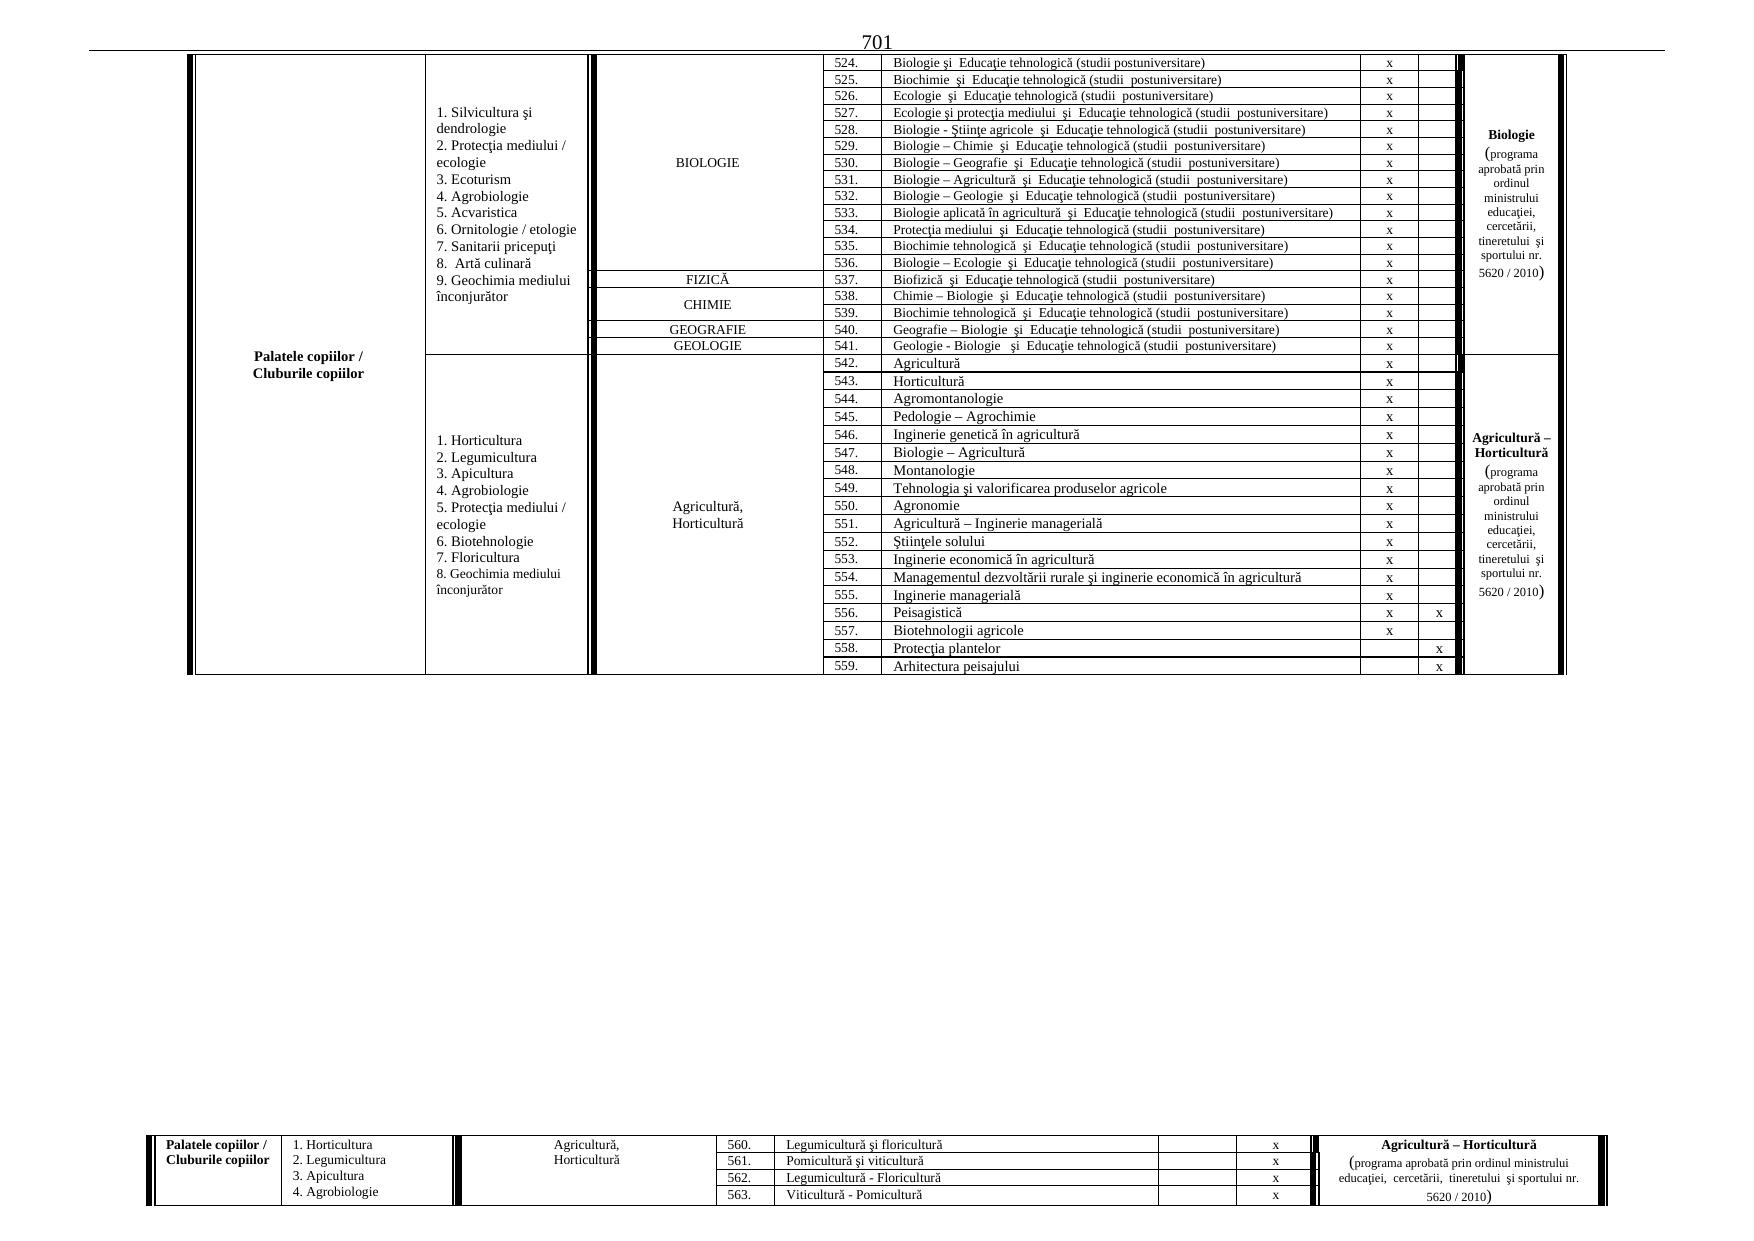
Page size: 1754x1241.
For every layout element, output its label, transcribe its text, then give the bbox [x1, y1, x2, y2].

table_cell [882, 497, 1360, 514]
table_cell Biologie aplicată în agricultură şi Educaţie tehnologică (studii postuniversitare) [882, 205, 1360, 220]
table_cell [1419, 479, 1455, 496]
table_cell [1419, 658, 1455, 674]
table_cell [1419, 138, 1455, 154]
table_cell x [1361, 338, 1418, 354]
table_cell Biologie – Geologie şi Educaţie tehnologică (studii postuniversitare) [882, 188, 1360, 204]
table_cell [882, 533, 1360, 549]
table_cell [824, 238, 881, 254]
table_header [824, 55, 881, 70]
table_cell [1419, 88, 1455, 104]
table_cell [1419, 321, 1455, 337]
table_cell [824, 408, 881, 425]
table_cell Biologie – Agricultură şi Educaţie tehnologică (studii postuniversitare) [882, 171, 1360, 187]
table_cell [1419, 188, 1455, 204]
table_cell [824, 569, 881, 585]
table_cell Biochimie tehnologică şi Educaţie tehnologică (studii postuniversitare) [882, 305, 1360, 320]
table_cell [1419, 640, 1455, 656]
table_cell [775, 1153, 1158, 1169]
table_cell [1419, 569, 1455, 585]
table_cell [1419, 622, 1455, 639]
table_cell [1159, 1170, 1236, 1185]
table_cell Chimie – Biologie şi Educaţie tehnologică (studii postuniversitare) [882, 288, 1360, 304]
table_header 1. Silvicultura şi dendrologie 2. Protecţia mediului / ecologie 3. Ecoturism 4. Agrobiologie 5. Acvaristica 6. Ornitologie / etologie 7. Sanitarii pricepuţi 8. Artă culinară 9. Geochimia mediului înconjurător [426, 55, 587, 354]
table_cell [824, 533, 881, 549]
table_cell x [1361, 305, 1418, 320]
table_cell [824, 105, 881, 120]
table_cell [824, 88, 881, 104]
table_cell [1419, 444, 1455, 461]
table_cell [824, 188, 881, 204]
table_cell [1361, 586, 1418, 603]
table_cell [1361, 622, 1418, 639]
table_cell x [1361, 355, 1418, 371]
table_cell Inginerie genetică în agricultură [882, 426, 1360, 443]
table_cell Biologie – Geografie şi Educaţie tehnologică (studii postuniversitare) [882, 155, 1360, 170]
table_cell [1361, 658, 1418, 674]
table_cell x [1361, 321, 1418, 337]
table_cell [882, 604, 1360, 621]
table_cell [1419, 355, 1455, 371]
table_cell x [1361, 138, 1418, 154]
table_cell [1419, 71, 1455, 87]
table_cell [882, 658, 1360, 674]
table_cell [824, 426, 881, 443]
table_header x [1361, 55, 1418, 70]
table_cell Agromontanologie [882, 390, 1360, 407]
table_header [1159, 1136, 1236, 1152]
table_cell x [1361, 238, 1418, 254]
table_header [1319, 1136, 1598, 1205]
table_cell x [1361, 221, 1418, 237]
table_cell Pedologie – Agrochimie [882, 408, 1360, 425]
table_cell Biofizică şi Educaţie tehnologică (studii postuniversitare) [882, 271, 1360, 287]
table_cell Biochimie tehnologică şi Educaţie tehnologică (studii postuniversitare) [882, 238, 1360, 254]
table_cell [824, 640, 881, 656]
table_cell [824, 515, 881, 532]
table_cell 1. Horticultura 2. Legumicultura 3. Apicultura 4. Agrobiologie 5. Protecţia mediului / ecologie 6. Biotehnologie 7. Floricultura 8. Geochimia mediului înconjurător [426, 355, 587, 674]
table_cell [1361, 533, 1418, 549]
table_header BIOLOGIE [597, 55, 823, 270]
table_cell [824, 338, 881, 354]
table_cell Protecţia mediului şi Educaţie tehnologică (studii postuniversitare) [882, 221, 1360, 237]
table_cell Ecologie şi Educaţie tehnologică (studii postuniversitare) [882, 88, 1360, 104]
table_cell [824, 444, 881, 461]
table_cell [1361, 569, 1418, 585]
table_cell Agricultură – Horticultură (programa aprobată prin ordinul ministrului educaţiei, cercetării, tineretului şi sportului nr. 5620 / 2010) [1465, 355, 1558, 674]
table_header Palatele copiilor / Cluburile copiilor [196, 55, 425, 674]
table_cell [824, 205, 881, 220]
table_cell x [1361, 105, 1418, 120]
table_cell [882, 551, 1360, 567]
table_cell GEOLOGIE [597, 338, 823, 354]
table_cell [1419, 205, 1455, 220]
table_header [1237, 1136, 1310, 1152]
table_cell Geologie - Biologie şi Educaţie tehnologică (studii postuniversitare) [882, 338, 1360, 354]
table_cell [1419, 271, 1455, 287]
table_cell x [1361, 444, 1418, 461]
table_cell [1419, 221, 1455, 237]
table_cell Biochimie şi Educaţie tehnologică (studii postuniversitare) [882, 71, 1360, 87]
table_cell [824, 171, 881, 187]
table_cell [824, 390, 881, 407]
table_cell [1419, 238, 1455, 254]
table_cell [824, 138, 881, 154]
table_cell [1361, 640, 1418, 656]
table_cell [824, 288, 881, 304]
table_cell [1419, 373, 1455, 389]
table_cell [824, 355, 881, 371]
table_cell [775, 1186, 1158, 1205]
table_cell Biologie – Chimie şi Educaţie tehnologică (studii postuniversitare) [882, 138, 1360, 154]
table_cell Biologie – Agricultură [882, 444, 1360, 461]
table_cell [824, 271, 881, 287]
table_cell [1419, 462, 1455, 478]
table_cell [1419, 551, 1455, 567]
table_cell x [1361, 71, 1418, 87]
table_cell [824, 321, 881, 337]
table_header Biologie şi Educaţie tehnologică (studii postuniversitare) [882, 55, 1360, 70]
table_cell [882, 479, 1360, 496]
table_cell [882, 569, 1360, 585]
table_cell [1419, 408, 1455, 425]
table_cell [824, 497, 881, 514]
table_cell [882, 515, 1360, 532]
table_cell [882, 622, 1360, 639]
table_cell [1419, 105, 1455, 120]
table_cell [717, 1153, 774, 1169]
table_cell Agricultură [882, 355, 1360, 371]
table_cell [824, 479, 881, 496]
table_cell [824, 462, 881, 478]
table_cell [1419, 121, 1455, 137]
table_cell x [1361, 390, 1418, 407]
table_cell [1419, 390, 1455, 407]
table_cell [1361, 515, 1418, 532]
table_cell x [1361, 205, 1418, 220]
table_cell x [1361, 188, 1418, 204]
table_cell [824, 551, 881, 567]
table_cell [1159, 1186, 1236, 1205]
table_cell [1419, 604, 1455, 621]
table_cell x [1361, 155, 1418, 170]
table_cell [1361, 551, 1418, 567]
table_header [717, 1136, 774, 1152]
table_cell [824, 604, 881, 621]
table_cell x [1361, 288, 1418, 304]
table_cell x [1361, 255, 1418, 270]
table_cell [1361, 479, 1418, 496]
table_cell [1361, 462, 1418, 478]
table_cell x [1361, 171, 1418, 187]
table_cell Horticultură [882, 373, 1360, 389]
table_cell [1419, 288, 1455, 304]
table_cell Geografie – Biologie şi Educaţie tehnologică (studii postuniversitare) [882, 321, 1360, 337]
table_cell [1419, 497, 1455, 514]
table_cell x [1361, 426, 1418, 443]
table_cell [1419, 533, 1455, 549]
table_cell [1419, 426, 1455, 443]
table_cell CHIMIE [597, 288, 823, 320]
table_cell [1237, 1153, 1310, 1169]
table_cell x [1361, 408, 1418, 425]
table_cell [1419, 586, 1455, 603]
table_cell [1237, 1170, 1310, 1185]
table_cell Montanologie [882, 462, 1360, 478]
table_cell [824, 121, 881, 137]
table_cell [824, 155, 881, 170]
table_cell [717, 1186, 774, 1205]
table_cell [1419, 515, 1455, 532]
table_cell [1419, 338, 1455, 354]
table_cell Ecologie şi protecţia mediului şi Educaţie tehnologică (studii postuniversitare) [882, 105, 1360, 120]
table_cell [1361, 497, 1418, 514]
table_cell GEOGRAFIE [597, 321, 823, 337]
table_cell x [1361, 373, 1418, 389]
table_cell [824, 255, 881, 270]
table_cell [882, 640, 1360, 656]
table_cell [1419, 155, 1455, 170]
table_cell FIZICĂ [597, 271, 823, 287]
table_cell [1419, 255, 1455, 270]
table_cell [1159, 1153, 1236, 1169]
table_cell [824, 71, 881, 87]
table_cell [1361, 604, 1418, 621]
table_cell [824, 305, 881, 320]
table_cell Agricultură, Horticultură [597, 355, 823, 674]
table_header [1419, 55, 1455, 70]
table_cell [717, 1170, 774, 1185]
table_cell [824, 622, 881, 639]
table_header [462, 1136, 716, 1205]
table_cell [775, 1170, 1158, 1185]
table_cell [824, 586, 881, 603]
table_cell Biologie - Ştiinţe agricole şi Educaţie tehnologică (studii postuniversitare) [882, 121, 1360, 137]
table_cell [1419, 171, 1455, 187]
table_cell [1419, 305, 1455, 320]
table_cell Biologie – Ecologie şi Educaţie tehnologică (studii postuniversitare) [882, 255, 1360, 270]
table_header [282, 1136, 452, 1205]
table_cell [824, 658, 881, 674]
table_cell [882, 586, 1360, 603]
table_header Biologie (programa aprobată prin ordinul ministrului educaţiei, cercetării, tineretului şi sportului nr. 5620 / 2010) [1465, 55, 1558, 354]
table_cell x [1361, 121, 1418, 137]
table_cell x [1361, 271, 1418, 287]
table_cell [824, 373, 881, 389]
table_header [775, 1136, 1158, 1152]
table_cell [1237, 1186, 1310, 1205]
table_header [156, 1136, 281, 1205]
table_cell [824, 221, 881, 237]
table_cell x [1361, 88, 1418, 104]
